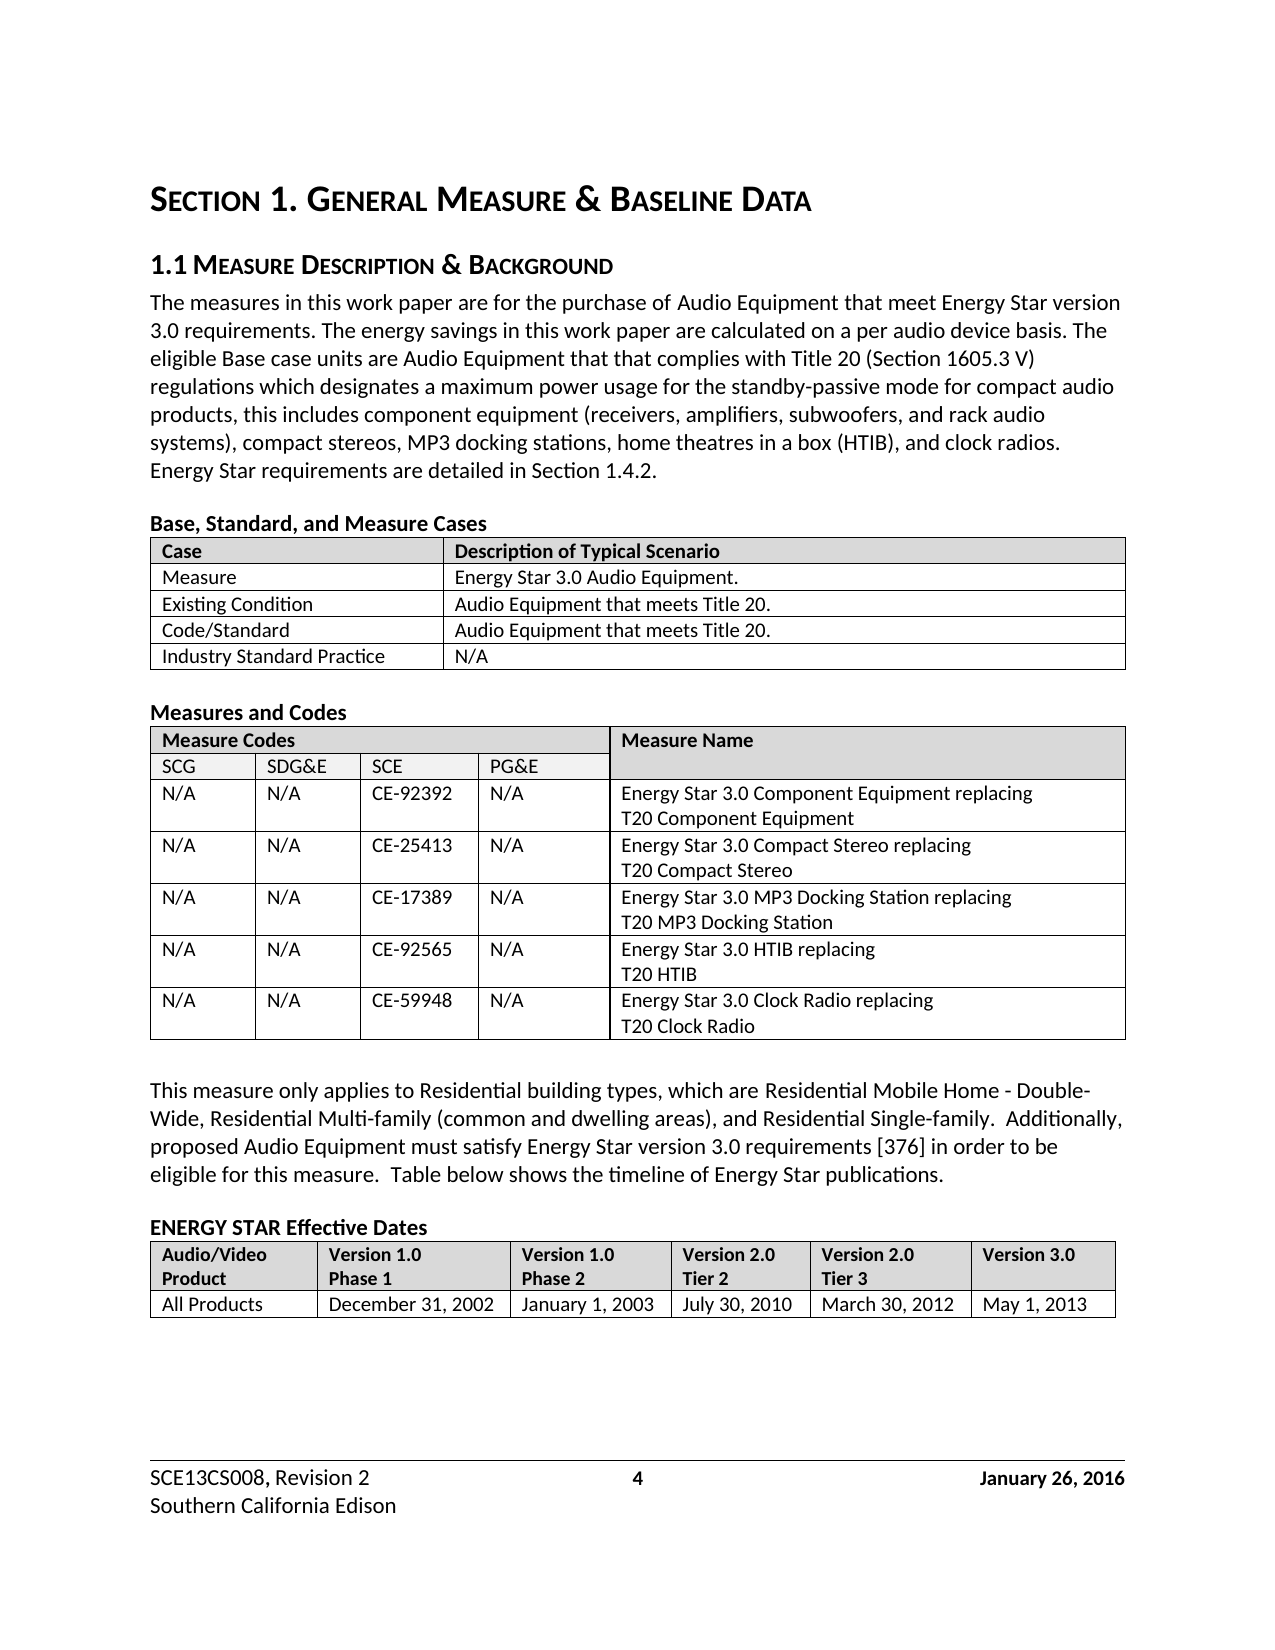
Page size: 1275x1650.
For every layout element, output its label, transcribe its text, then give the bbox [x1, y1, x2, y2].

table_cell Existing Condition [151, 591, 443, 616]
table_cell December 31, 2002 [318, 1291, 510, 1317]
table_cell SCG [151, 754, 255, 779]
table_cell N/A [151, 936, 255, 987]
table_cell CE-25413 [361, 832, 478, 883]
table_cell Audio Equipment that meets Title 20. [444, 617, 1125, 643]
table_cell N/A [256, 884, 360, 935]
table_cell Energy Star 3.0 Compact Stereo replacing T20 Compact Stereo [611, 832, 1125, 883]
table_cell N/A [479, 832, 609, 883]
table_cell N/A [151, 832, 255, 883]
table_cell Industry Standard Practice [151, 644, 443, 669]
table_cell N/A [151, 884, 255, 935]
text ENERGY STAR Effective Dates [150, 1213, 1125, 1241]
table_cell SCE [361, 754, 478, 779]
table_cell All Products [151, 1291, 317, 1317]
table_cell July 30, 2010 [672, 1291, 810, 1317]
table_cell March 30, 2012 [811, 1291, 971, 1317]
table_cell Code/Standard [151, 617, 443, 643]
table_cell Energy Star 3.0 Clock Radio replacing T20 Clock Radio [611, 988, 1125, 1038]
text Base, Standard, and Measure Cases [150, 509, 1125, 537]
table_cell N/A [256, 988, 360, 1038]
table_cell Energy Star 3.0 HTIB replacing T20 HTIB [611, 936, 1125, 987]
table_cell N/A [256, 780, 360, 831]
text This measure only applies to Residential building types, which are Residential Mobile Home - Double-Wide, Residential Multi-family (common and dwelling areas), and Residential Single-family. Additionally, proposed Audio Equipment must satisfy Energy Star version 3.0 requirements [376] in order to be eligible for this measure. Table below shows the timeline of Energy Star publications. [150, 1076, 1125, 1188]
table_cell January 1, 2003 [511, 1291, 671, 1317]
table_header Case [151, 538, 443, 563]
table_header Version 2.0 Tier 3 [811, 1242, 971, 1290]
table_header Measure Name [611, 727, 1125, 779]
table_cell Energy Star 3.0 MP3 Docking Station replacing T20 MP3 Docking Station [611, 884, 1125, 935]
table_header Version 2.0 Tier 2 [672, 1242, 810, 1290]
table_header Measure Codes [151, 727, 609, 753]
text The measures in this work paper are for the purchase of Audio Equipment that meet Energy Star version 3.0 requirements. The energy savings in this work paper are calculated on a per audio device basis. The eligible Base case units are Audio Equipment that that complies with Title 20 (Section 1605.3 V) regulations which designates a maximum power usage for the standby-passive mode for compact audio products, this includes component equipment (receivers, amplifiers, subwoofers, and rack audio systems), compact stereos, MP3 docking stations, home theatres in a box (HTIB), and clock radios. Energy Star requirements are detailed in Section 1.4.2. [150, 288, 1125, 484]
table_header Version 3.0 [972, 1242, 1115, 1290]
table_header Description of Typical Scenario [444, 538, 1125, 563]
table_cell Energy Star 3.0 Component Equipment replacing T20 Component Equipment [611, 780, 1125, 831]
table_cell May 1, 2013 [972, 1291, 1115, 1317]
table_cell N/A [151, 988, 255, 1038]
table_cell N/A [151, 780, 255, 831]
table_cell SDG&E [256, 754, 360, 779]
table_cell CE-92565 [361, 936, 478, 987]
table_cell N/A [256, 832, 360, 883]
table_cell Measure [151, 564, 443, 590]
table_header Version 1.0 Phase 1 [318, 1242, 510, 1290]
table_cell CE-17389 [361, 884, 478, 935]
table_cell PG&E [479, 754, 609, 779]
subtitle Section 1. General Measure & Baseline Data [150, 175, 1125, 221]
table_cell N/A [479, 780, 609, 831]
table_cell CE-59948 [361, 988, 478, 1038]
table_cell Energy Star 3.0 Audio Equipment. [444, 564, 1125, 590]
table_cell N/A [256, 936, 360, 987]
table_cell N/A [479, 884, 609, 935]
text Measures and Codes [150, 698, 1125, 726]
table_header Audio/Video Product [151, 1242, 317, 1290]
table_cell Audio Equipment that meets Title 20. [444, 591, 1125, 616]
table_cell N/A [444, 644, 1125, 669]
table_cell N/A [479, 936, 609, 987]
table_header Version 1.0 Phase 2 [511, 1242, 671, 1290]
table_cell CE-92392 [361, 780, 478, 831]
table_cell N/A [479, 988, 609, 1038]
subtitle Measure Description & Background [150, 246, 1125, 281]
